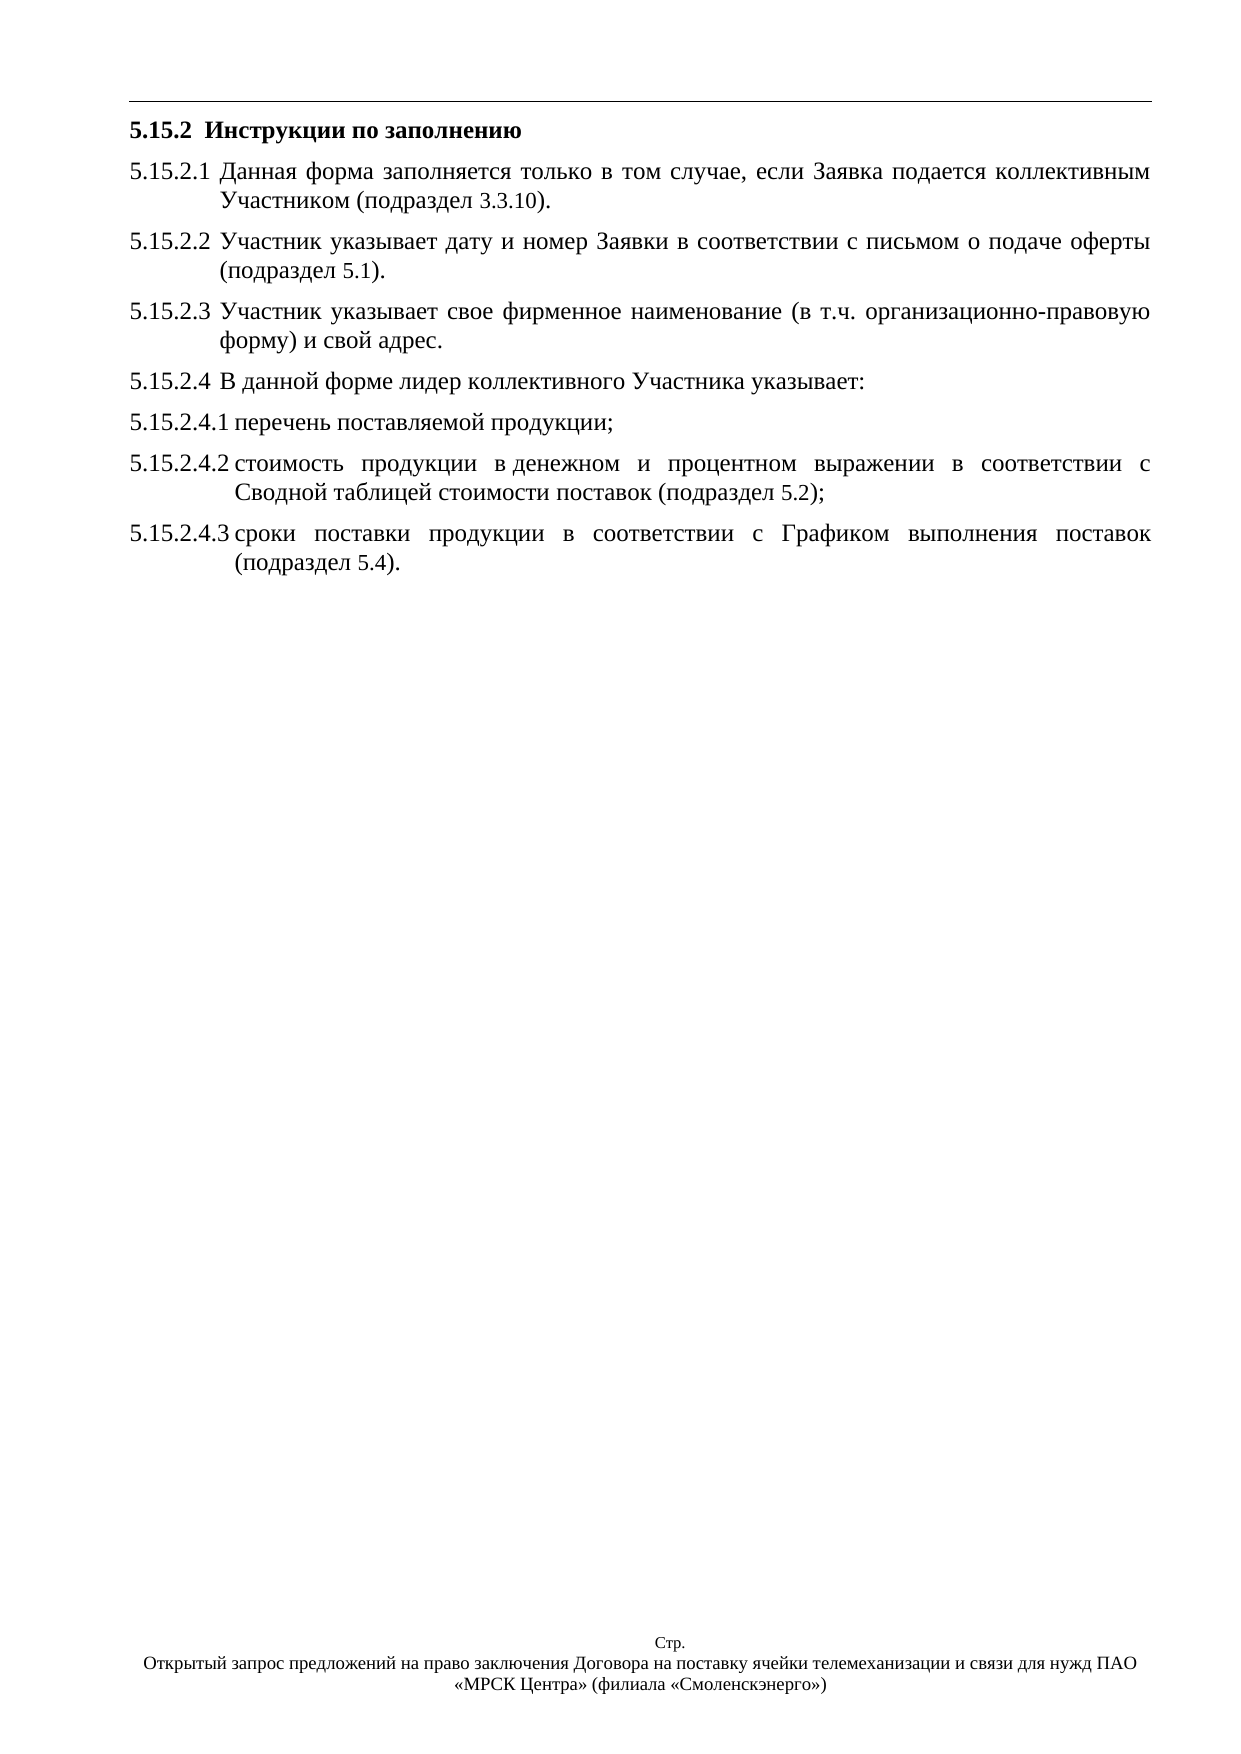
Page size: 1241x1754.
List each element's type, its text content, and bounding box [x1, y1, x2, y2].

subtitle Инструкции по заполнению [129, 115, 1152, 143]
list перечень поставляемой продукции; [129, 407, 1152, 436]
list сроки поставки продукции в соответствии с Графиком выполнения поставок (подраздел 5.4). [129, 518, 1152, 576]
list В данной форме лидер коллективного Участника указывает: [129, 366, 1152, 395]
list Данная форма заполняется только в том случае, если Заявка подается коллективным Участником (подраздел 3.3.10). [129, 156, 1152, 213]
list стоимость продукции в денежном и процентном выражении в соответствии с Сводной таблицей стоимости поставок (подраздел 5.2); [129, 448, 1152, 506]
list Участник указывает свое фирменное наименование (в т.ч. организационно-правовую форму) и свой адрес. [129, 296, 1152, 353]
list Участник указывает дату и номер Заявки в соответствии с письмом о подаче оферты (подраздел 5.1). [129, 226, 1152, 283]
